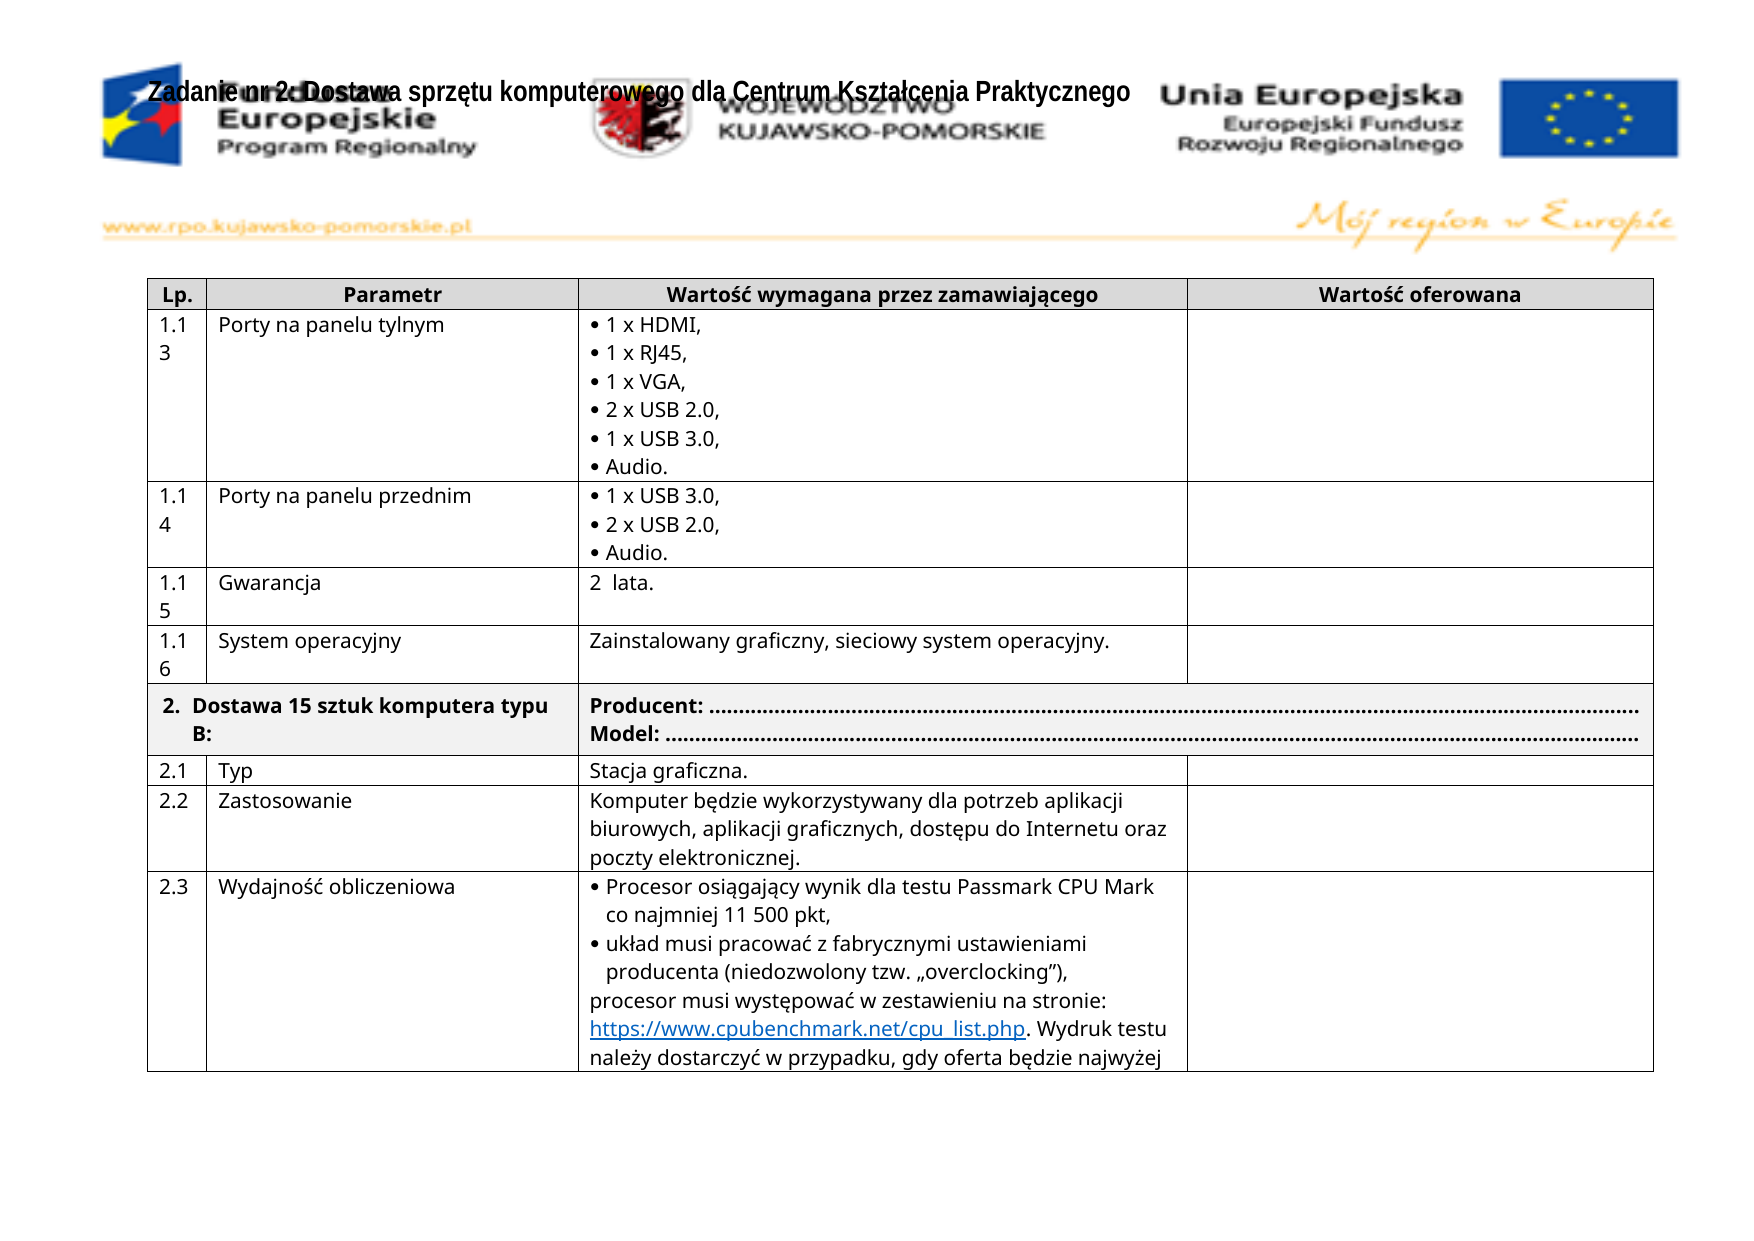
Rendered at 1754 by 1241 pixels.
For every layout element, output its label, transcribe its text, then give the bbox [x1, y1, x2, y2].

table_cell Zainstalowany graficzny, sieciowy system operacyjny. [579, 626, 1187, 683]
table_cell 1.16 [148, 626, 206, 683]
table_cell 1.14 [148, 482, 206, 567]
table_cell Wydajność obliczeniowa [207, 872, 578, 1071]
table_cell 1.15 [148, 568, 206, 625]
table_cell 1 x USB 3.0, 2 x USB 2.0, Audio. [579, 482, 1187, 567]
table_cell [1188, 482, 1653, 567]
table_cell Typ [207, 756, 578, 785]
table_header Wartość oferowana [1188, 279, 1653, 309]
table_cell Gwarancja [207, 568, 578, 625]
table_cell [1188, 756, 1653, 785]
table_cell Dostawa 15 sztuk komputera typu B: [148, 684, 578, 755]
table_cell Porty na panelu przednim [207, 482, 578, 567]
table_cell 2 lata. [579, 568, 1187, 625]
table_cell Komputer będzie wykorzystywany dla potrzeb aplikacji biurowych, aplikacji graficznych, dostępu do Internetu oraz poczty elektronicznej. [579, 786, 1187, 871]
table_cell [1188, 786, 1653, 871]
table_cell 2.2 [148, 786, 206, 871]
table_cell 2.3 [148, 872, 206, 1071]
table_cell 1.13 [148, 310, 206, 481]
picture [68, 23, 1718, 279]
table_header Parametr [207, 279, 578, 309]
table_cell System operacyjny [207, 626, 578, 683]
table_cell Producent: Model: [579, 684, 1653, 755]
table_cell Stacja graficzna. [579, 756, 1187, 785]
table_cell [1188, 310, 1653, 481]
table_cell Zastosowanie [207, 786, 578, 871]
table_header Wartość wymagana przez zamawiającego [579, 279, 1187, 309]
table_header Lp. [148, 279, 206, 309]
table_cell [1188, 626, 1653, 683]
table_cell [1188, 568, 1653, 625]
table_cell 2.1 [148, 756, 206, 785]
table_cell Porty na panelu tylnym [207, 310, 578, 481]
table_cell 1 x HDMI, 1 x RJ45, 1 x VGA, 2 x USB 2.0, 1 x USB 3.0, Audio. [579, 310, 1187, 481]
table_cell [1188, 872, 1653, 1071]
